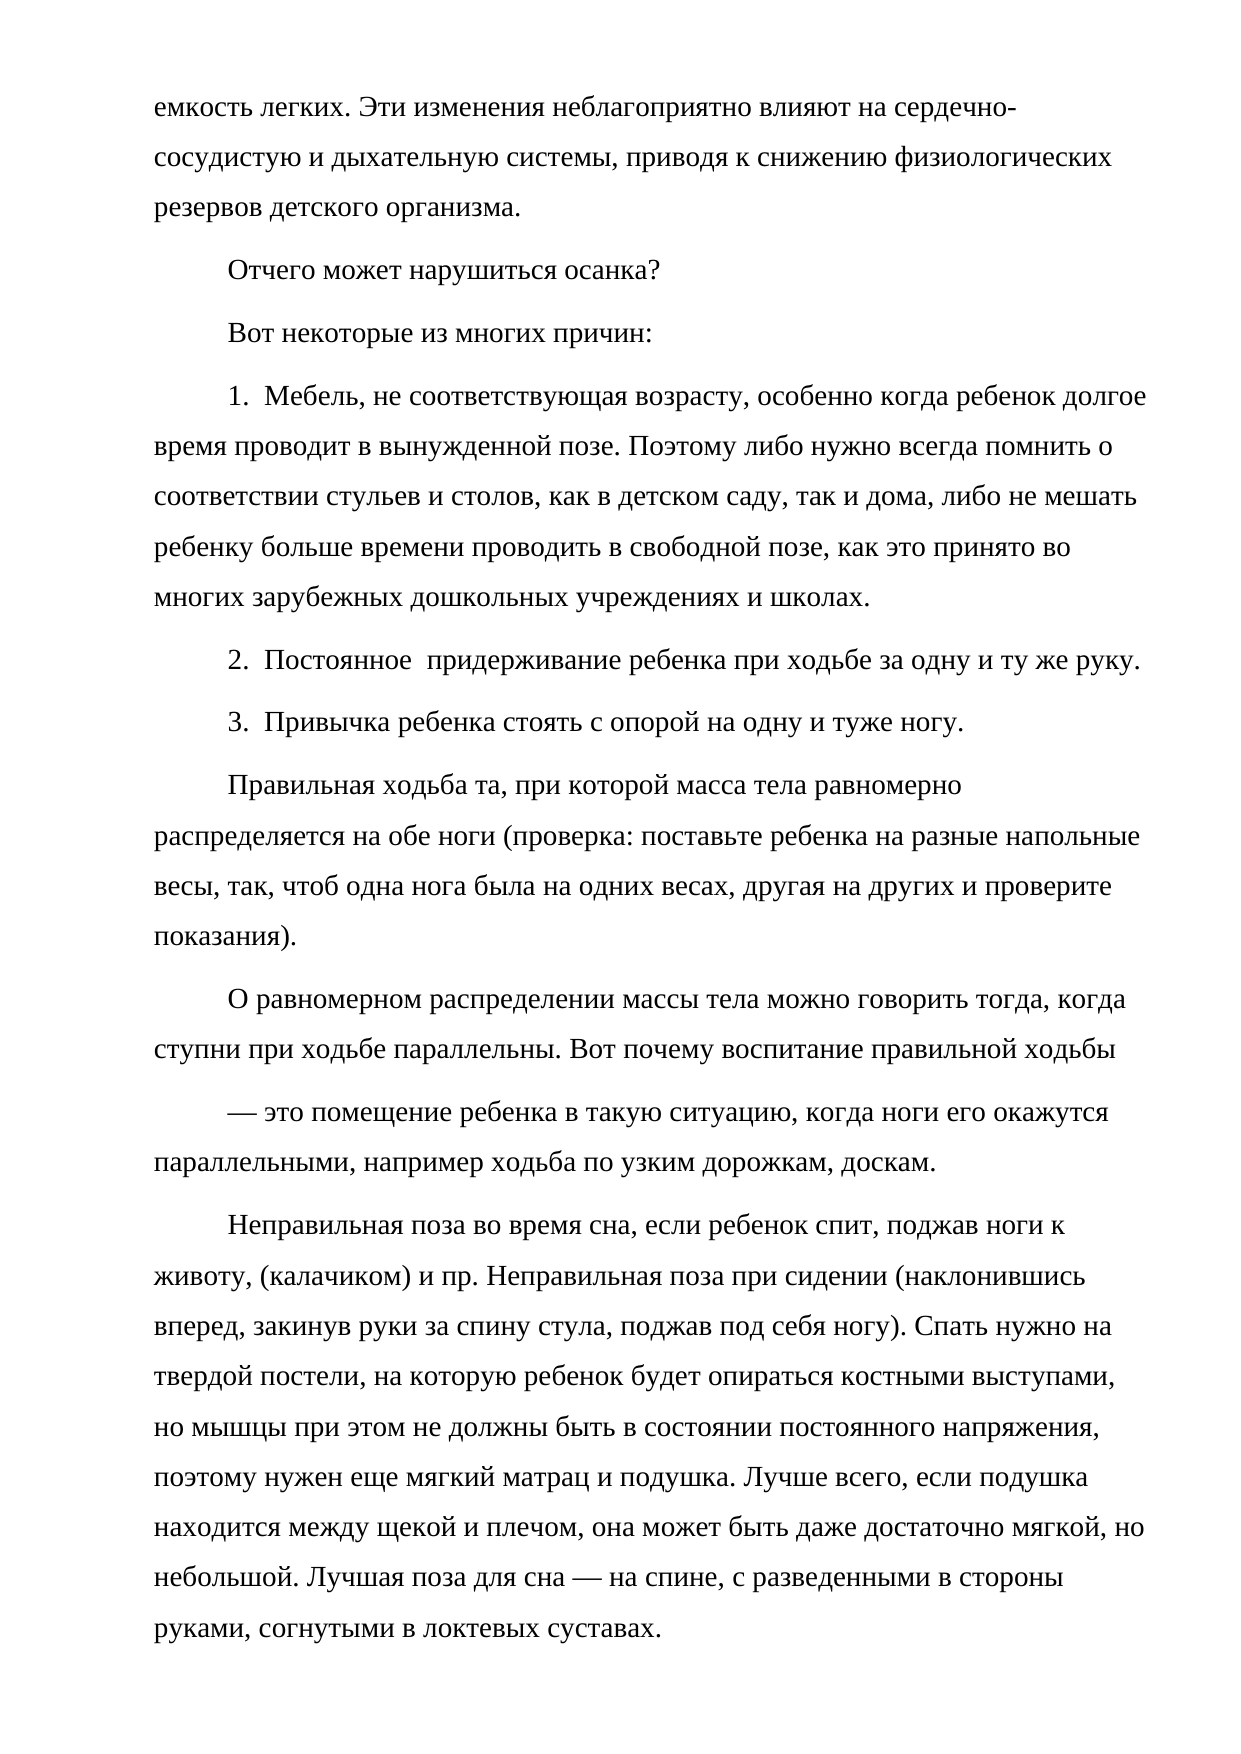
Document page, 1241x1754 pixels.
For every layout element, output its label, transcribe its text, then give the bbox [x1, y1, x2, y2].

text — это помещение ребенка в такую ситуацию, когда ноги его окажутся параллельными, например ходьба по узким дорожкам, доскам. [154, 1094, 1152, 1178]
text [154, 89, 1152, 223]
text Отчего может нарушиться осанка? [154, 252, 1152, 286]
text 1. Мебель, не соответствующая возрасту, особенно когда ребенок долгое время проводит в вынужденной позе. Поэтому либо нужно всегда помнить о соответствии стульев и столов, как в детском саду, так и дома, либо не мешать ребенку больше времени проводить в свободной позе, как это принято во многих зарубежных дошкольных учреждениях и школах. [154, 378, 1152, 612]
text Неправильная поза во время сна, если ребенок спит, поджав ноги к животу, (калачиком) и пр. Неправильная поза при сидении (наклонившись вперед, закинув руки за спину стула, поджав под себя ногу). Спать нужно на твердой постели, на которую ребенок будет опираться костными выступами, но мышцы при этом не должны быть в состоянии постоянного напряжения, поэтому нужен еще мягкий матрац и подушка. Лучше всего, если подушка находится между щекой и плечом, она может быть даже достаточно мягкой, но небольшой. Лучшая поза для сна — на спине, с разведенными в стороны руками, согнутыми в локтевых суставах. [154, 1207, 1152, 1643]
text Вот некоторые из многих причин: [154, 315, 1152, 348]
text О равномерном распределении массы тела можно говорить тогда, когда ступни при ходьбе параллельны. Вот почему воспитание правильной ходьбы [154, 981, 1152, 1065]
text Правильная ходьба та, при которой масса тела равномерно распределяется на обе ноги (проверка: поставьте ребенка на разные напольные весы, так, чтоб одна нога была на одних весах, другая на других и проверите показания). [154, 767, 1152, 952]
text 2. Постоянное придерживание ребенка при ходьбе за одну и ту же руку. [154, 642, 1152, 675]
text 3. Привычка ребенка стоять с опорой на одну и туже ногу. [154, 704, 1152, 738]
